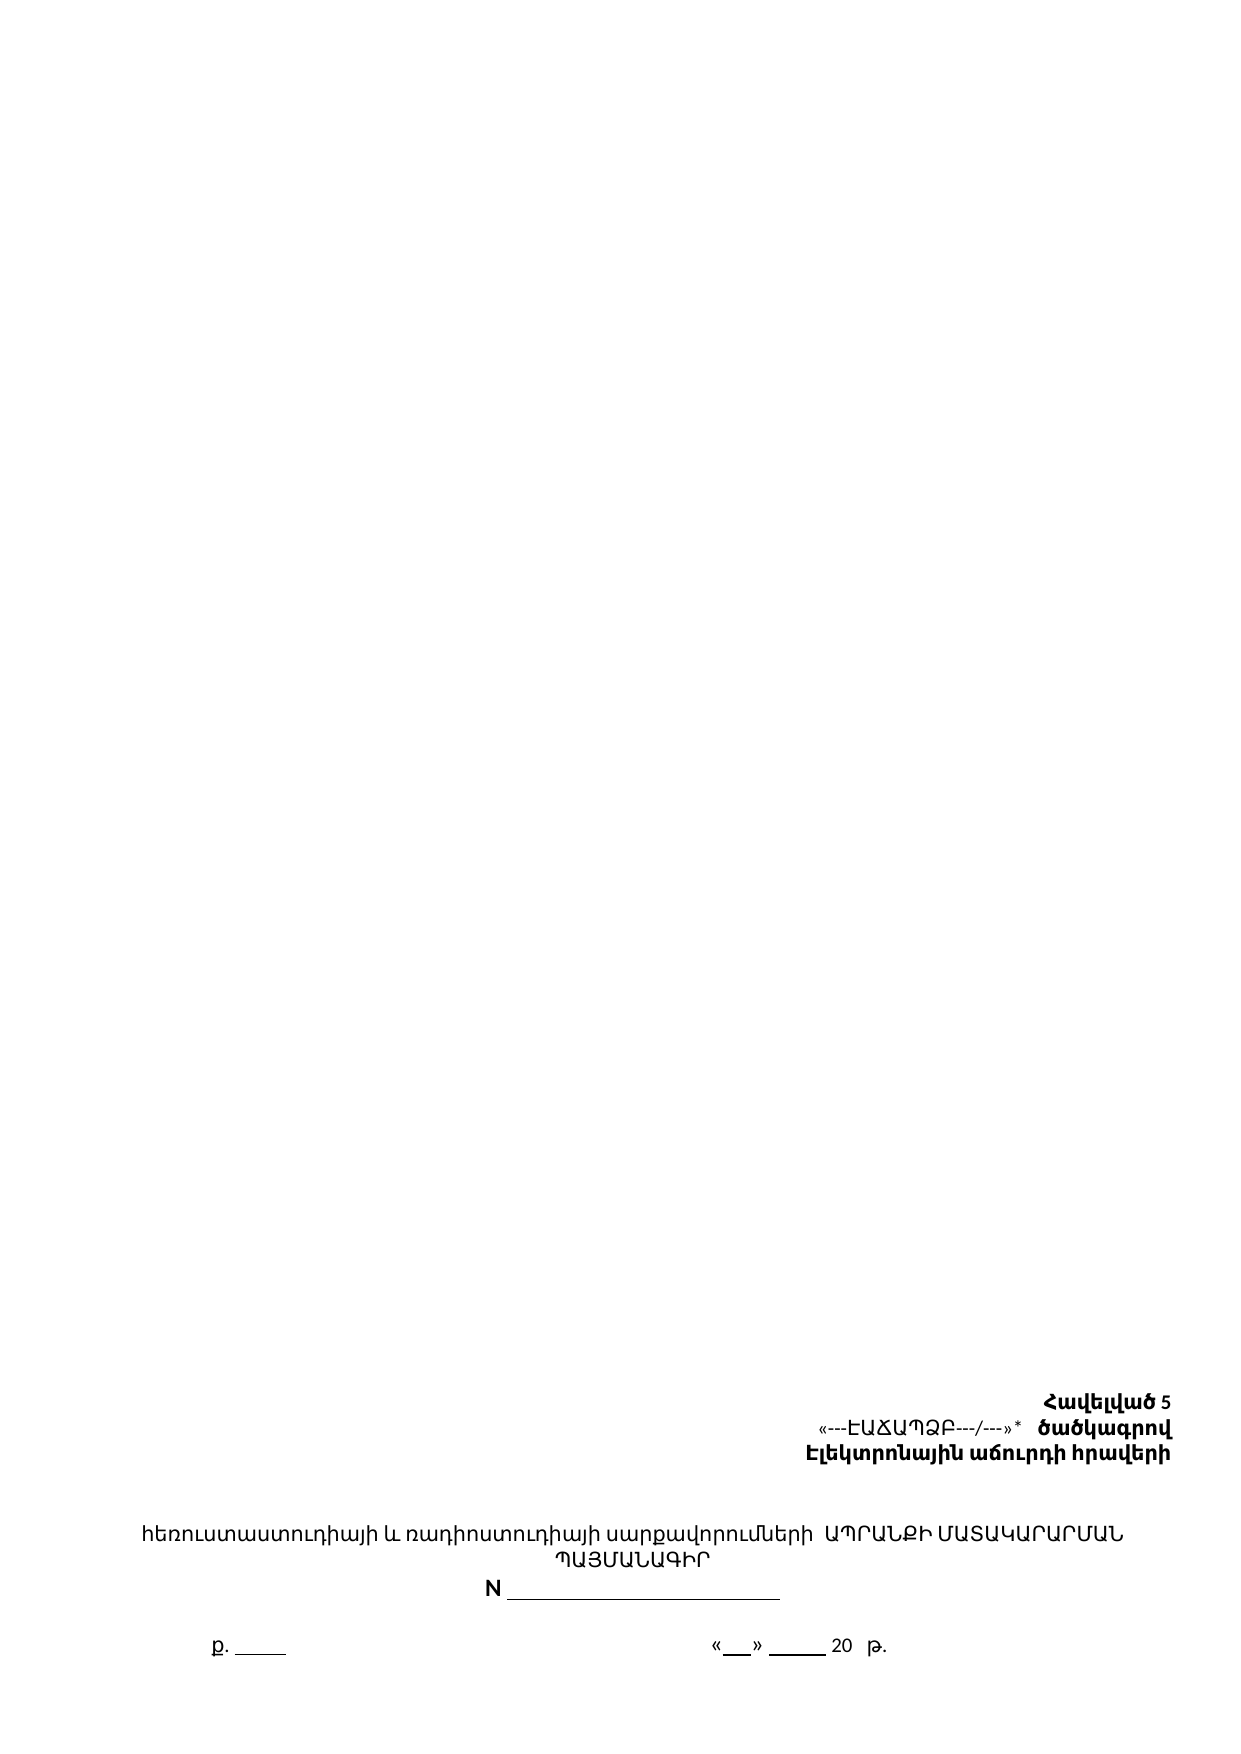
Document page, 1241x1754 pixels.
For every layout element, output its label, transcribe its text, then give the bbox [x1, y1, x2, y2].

text «---ԷԱՃԱՊՁԲ---/---»* ծածկագրով [94, 1415, 1171, 1440]
text հեռուստաստուդիայի և ռադիոստուդիայի սարքավորումների ԱՊՐԱՆՔԻ ՄԱՏԱԿԱՐԱՐՄԱՆ [79, 1522, 1171, 1547]
text N [79, 1572, 1171, 1603]
text Հավելված 5 [94, 1389, 1171, 1415]
text ք. « » 20 թ. [94, 1628, 1171, 1659]
text Էլեկտրոնային աճուրդի հրավերի [94, 1440, 1171, 1466]
text ՊԱՅՄԱՆԱԳԻՐ [79, 1547, 1171, 1572]
